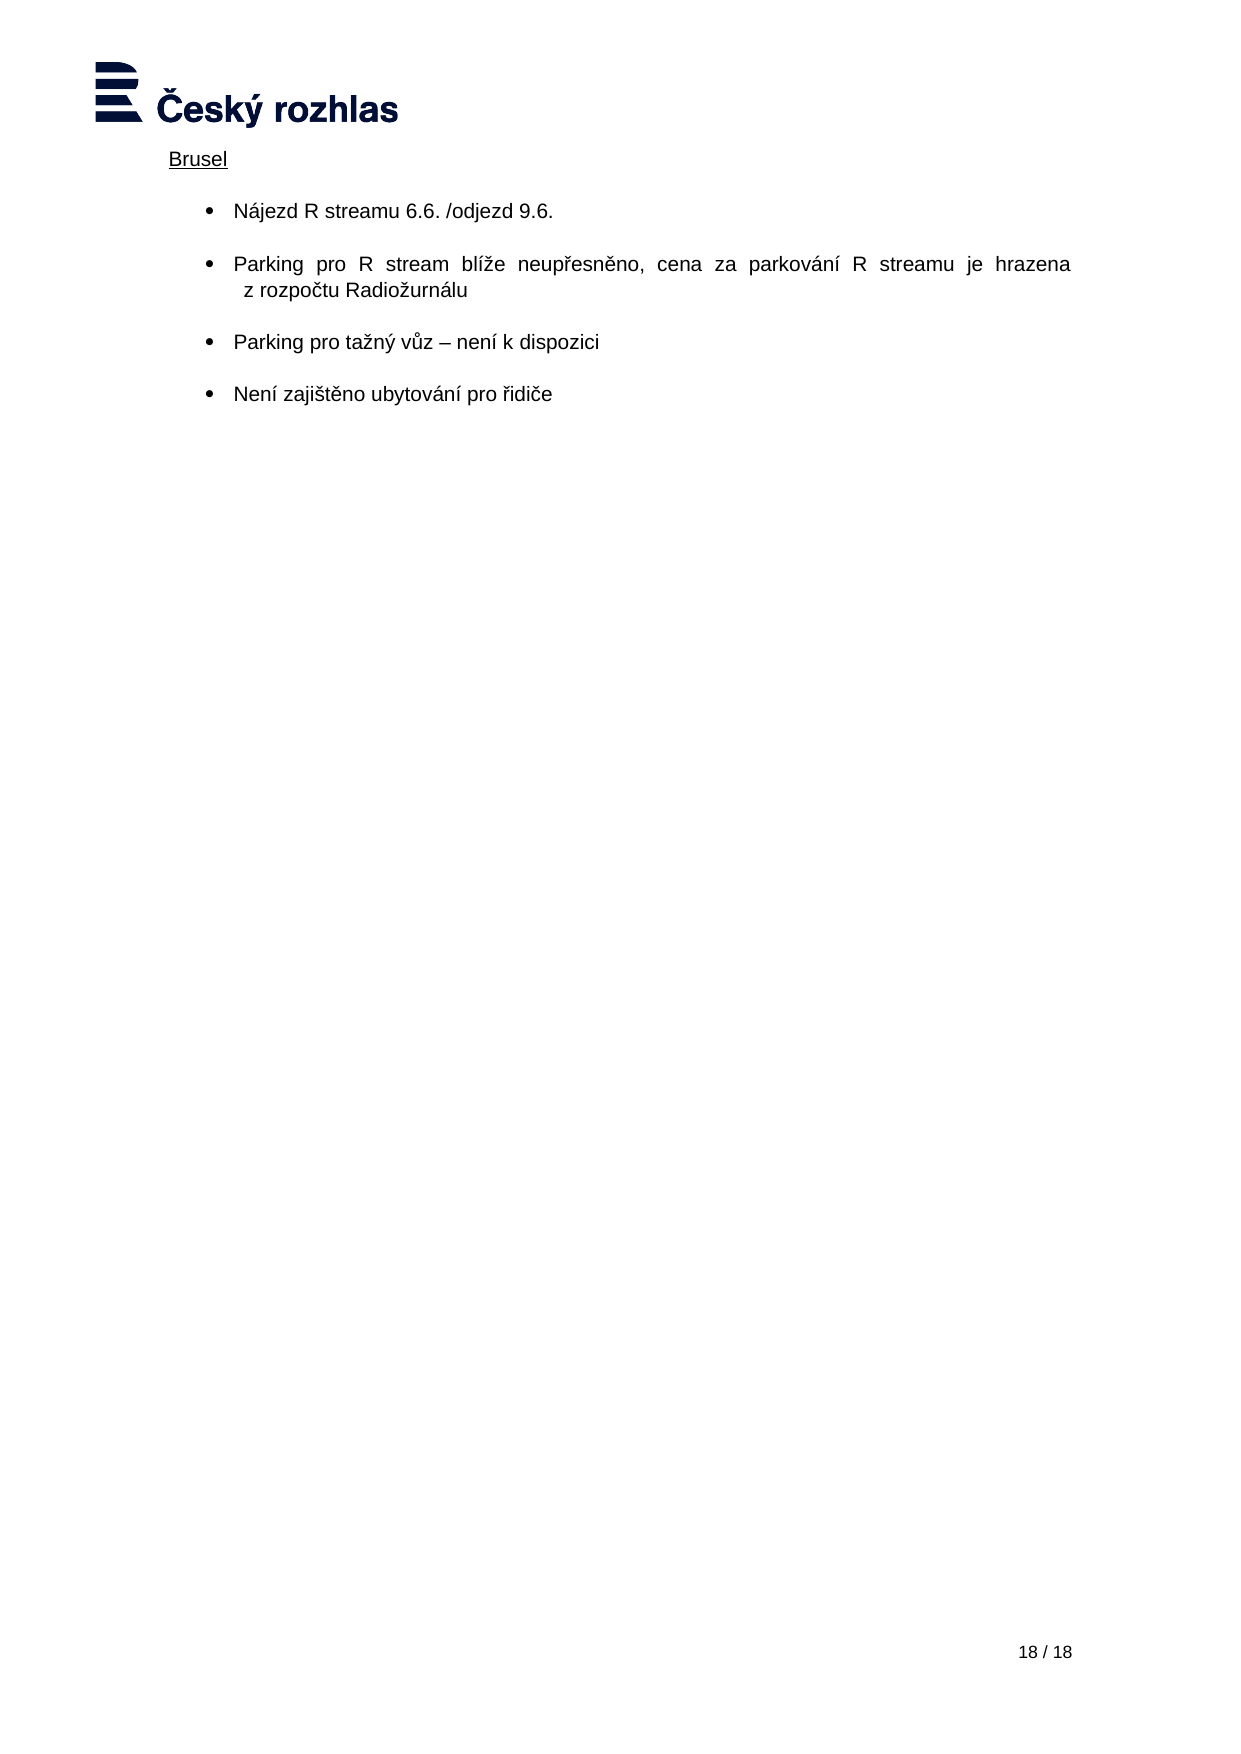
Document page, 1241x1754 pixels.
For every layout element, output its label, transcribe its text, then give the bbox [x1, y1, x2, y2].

picture [95, 62, 398, 128]
list Není zajištěno ubytování pro řidiče [206, 380, 1072, 406]
list Parking pro tažný vůz – není k dispozici [206, 328, 1072, 354]
list Parking pro R stream blíže neupřesněno, cena za parkování R streamu je hrazena z rozpočtu Radiožurnálu [206, 250, 1072, 302]
text Brusel [168, 146, 1072, 172]
list Nájezd R streamu 6.6. /odjezd 9.6. [206, 198, 1072, 224]
